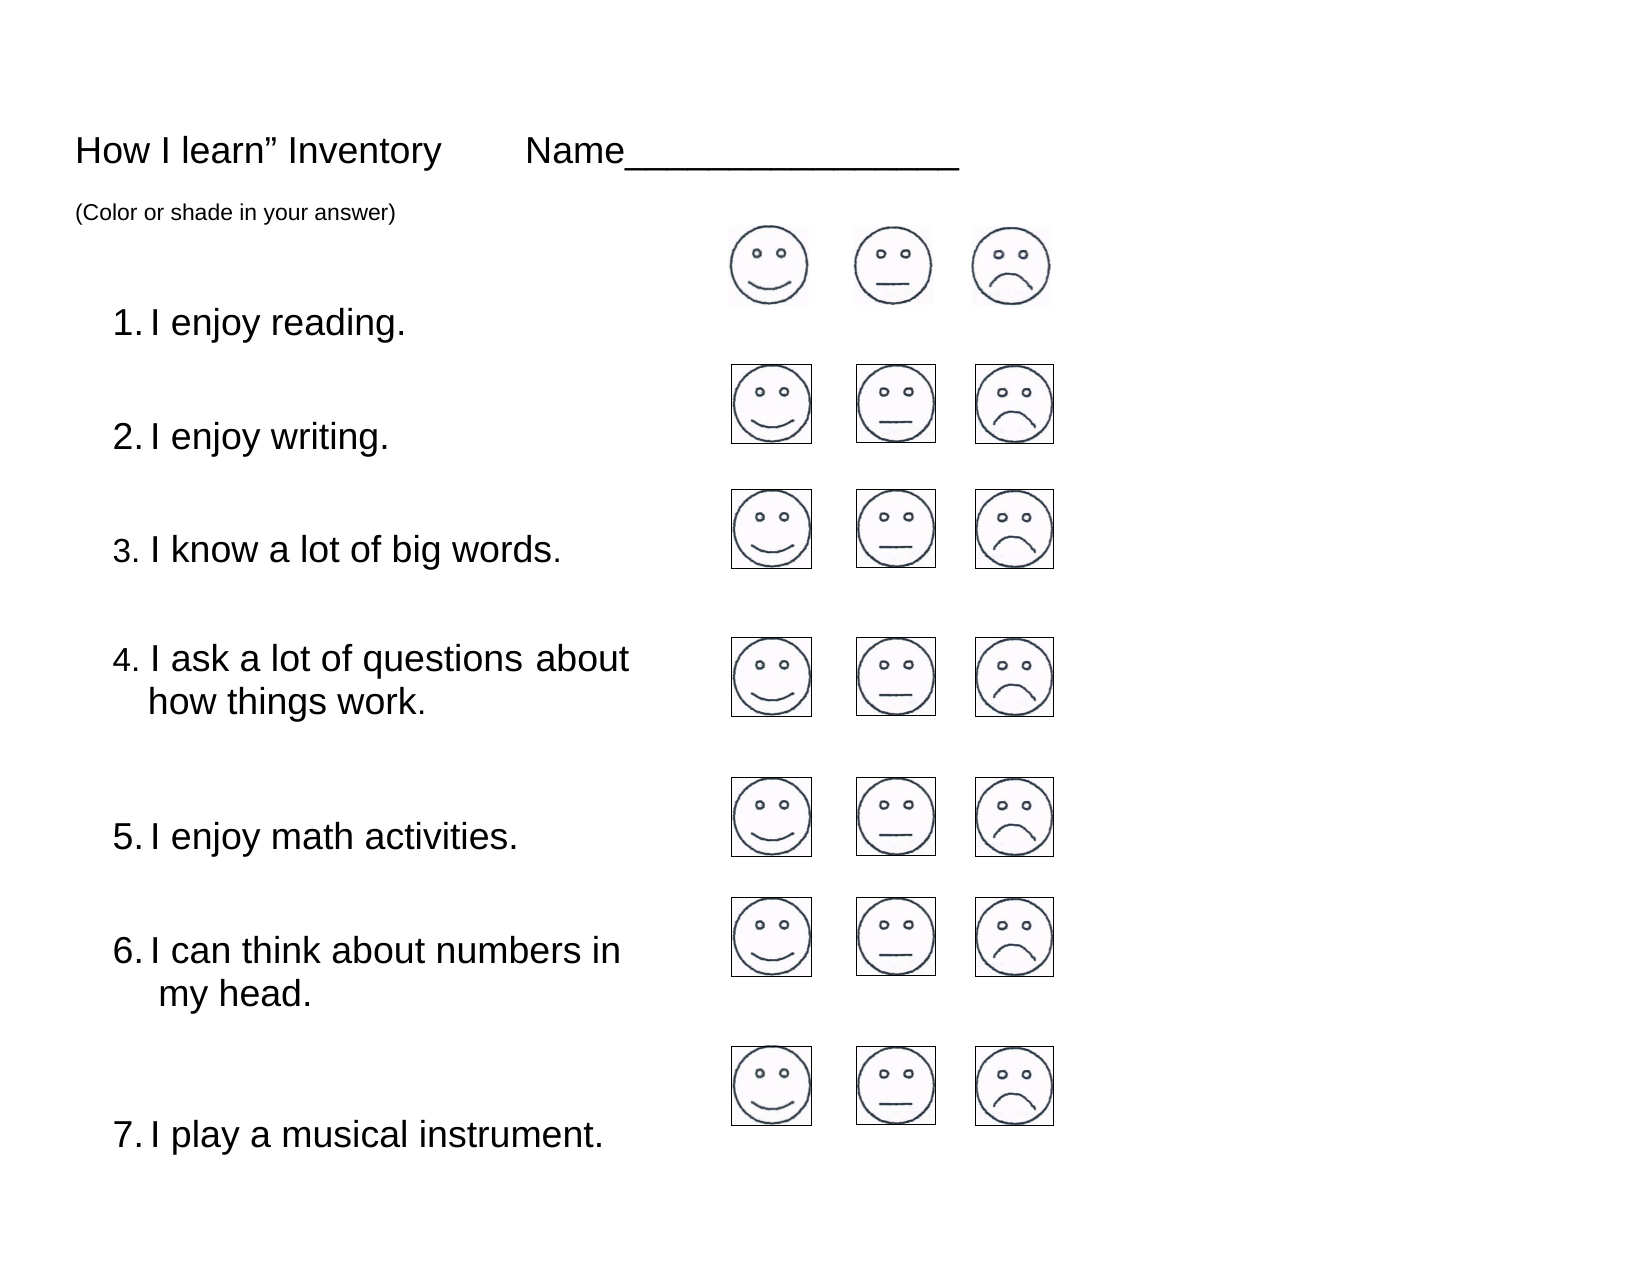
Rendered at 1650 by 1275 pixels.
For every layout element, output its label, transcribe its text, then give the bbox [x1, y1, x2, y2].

picture [732, 778, 811, 814]
picture [976, 898, 1053, 928]
picture [857, 1047, 935, 1112]
picture [732, 365, 811, 414]
picture [732, 490, 811, 528]
picture [976, 778, 1053, 814]
picture [857, 365, 935, 414]
list I can think about numbers in [112, 928, 1575, 971]
list I enjoy reading. [112, 301, 1575, 344]
picture [853, 226, 933, 301]
picture [971, 226, 1051, 301]
text How I learn” Inventory Name________________ [75, 128, 1575, 171]
picture [732, 1047, 811, 1112]
picture [728, 225, 809, 301]
picture [732, 898, 811, 928]
list I ask a lot of questions about [112, 636, 1575, 679]
list I enjoy writing. [112, 414, 1575, 457]
text how things work. [75, 679, 1575, 722]
list I play a musical instrument. [112, 1112, 1575, 1155]
picture [976, 365, 1053, 414]
list I enjoy math activities. [112, 814, 1575, 857]
picture [976, 490, 1053, 528]
text (Color or shade in your answer) [75, 198, 1575, 225]
picture [857, 898, 935, 928]
picture [857, 778, 935, 814]
text my head. [75, 971, 1575, 1014]
list I know a lot of big words. [112, 528, 1575, 571]
picture [976, 1047, 1053, 1112]
picture [857, 490, 935, 528]
